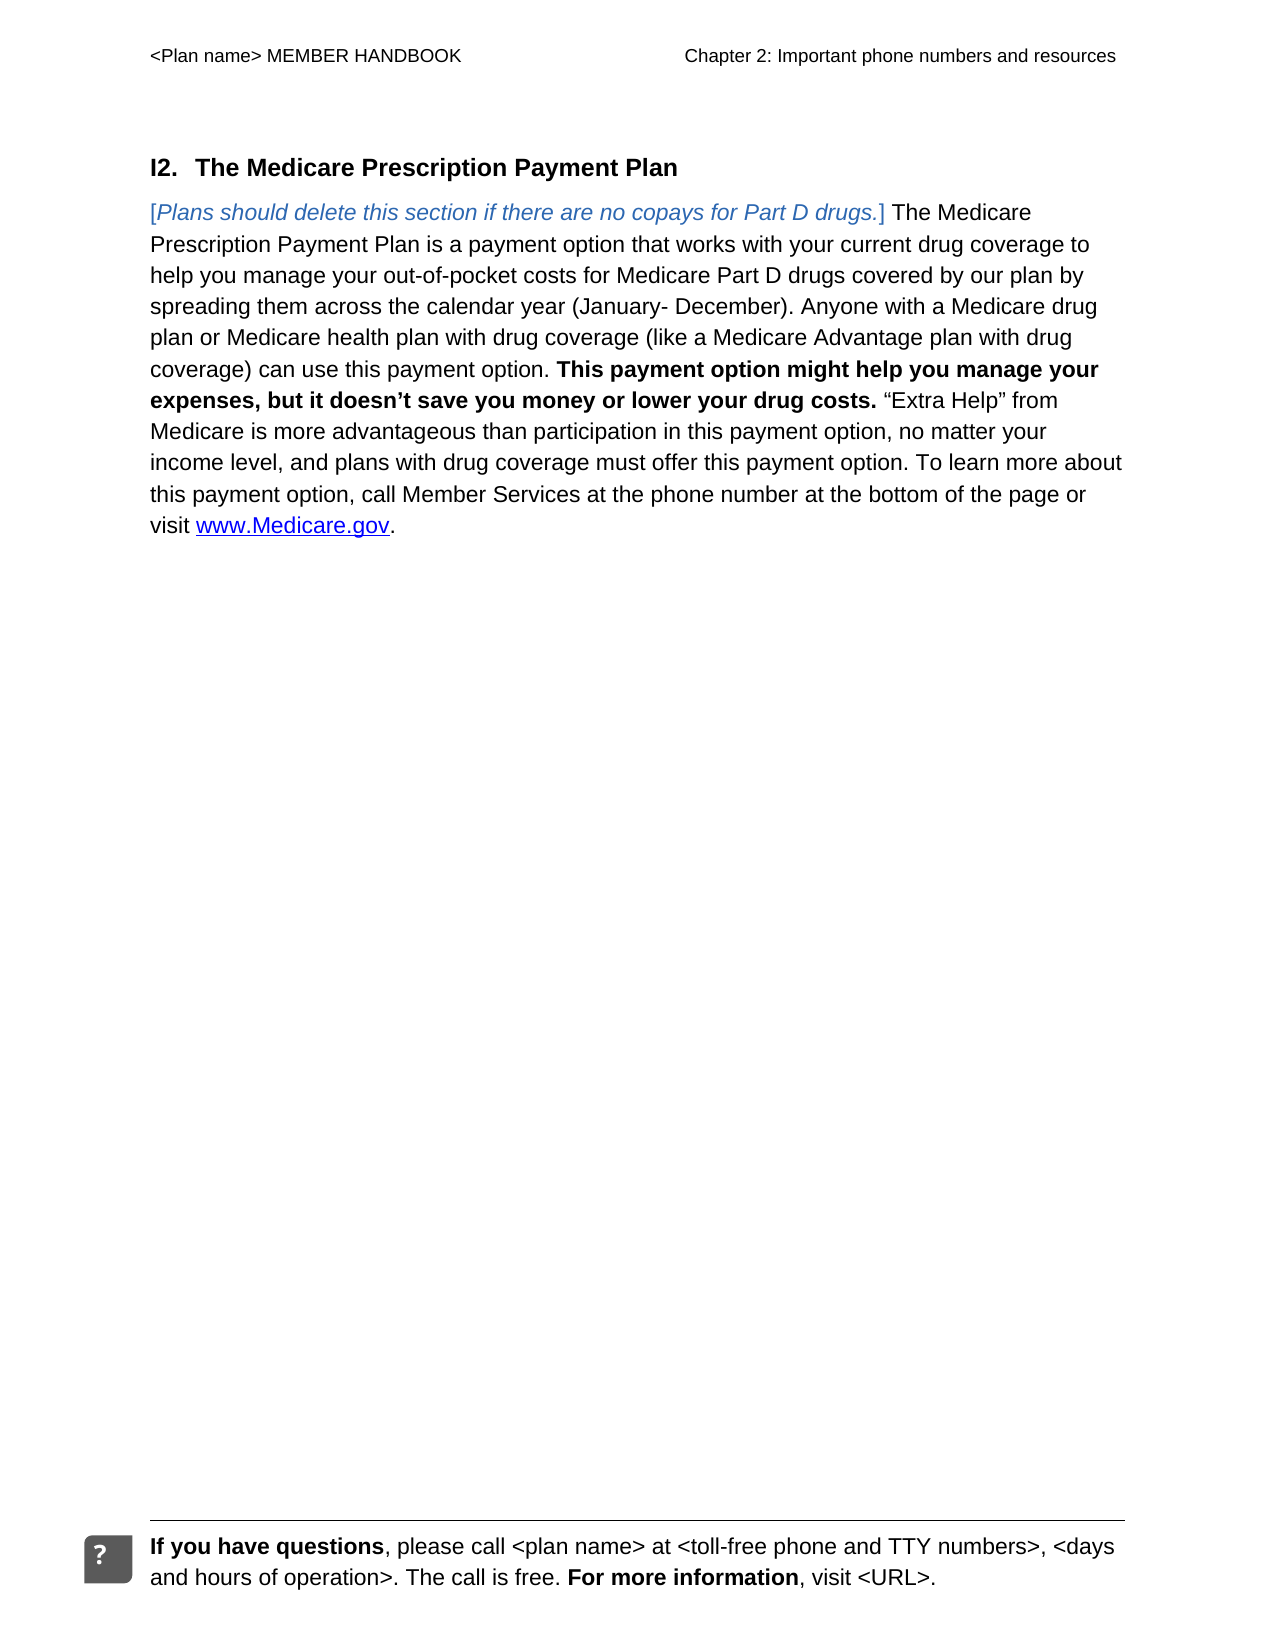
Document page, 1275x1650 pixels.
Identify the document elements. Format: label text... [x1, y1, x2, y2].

text [Plans should delete this section if there are no copays for Part D drugs.] The Medicare Prescription Payment Plan is a payment option that works with your current drug coverage to help you manage your out-of-pocket costs for Medicare Part D drugs covered by our plan by spreading them across the calendar year (January- December). Anyone with a Medicare drug plan or Medicare health plan with drug coverage (like a Medicare Advantage plan with drug coverage) can use this payment option. This payment option might help you manage your expenses, but it doesn’t save you money or lower your drug costs. “Extra Help” from Medicare is more advantageous than participation in this payment option, no matter your income level, and plans with drug coverage must offer this payment option. To learn more about this payment option, call Member Services at the phone number at the bottom of the page or visit www.Medicare.gov. [150, 196, 1125, 539]
subtitle The Medicare Prescription Payment Plan [150, 150, 1050, 183]
